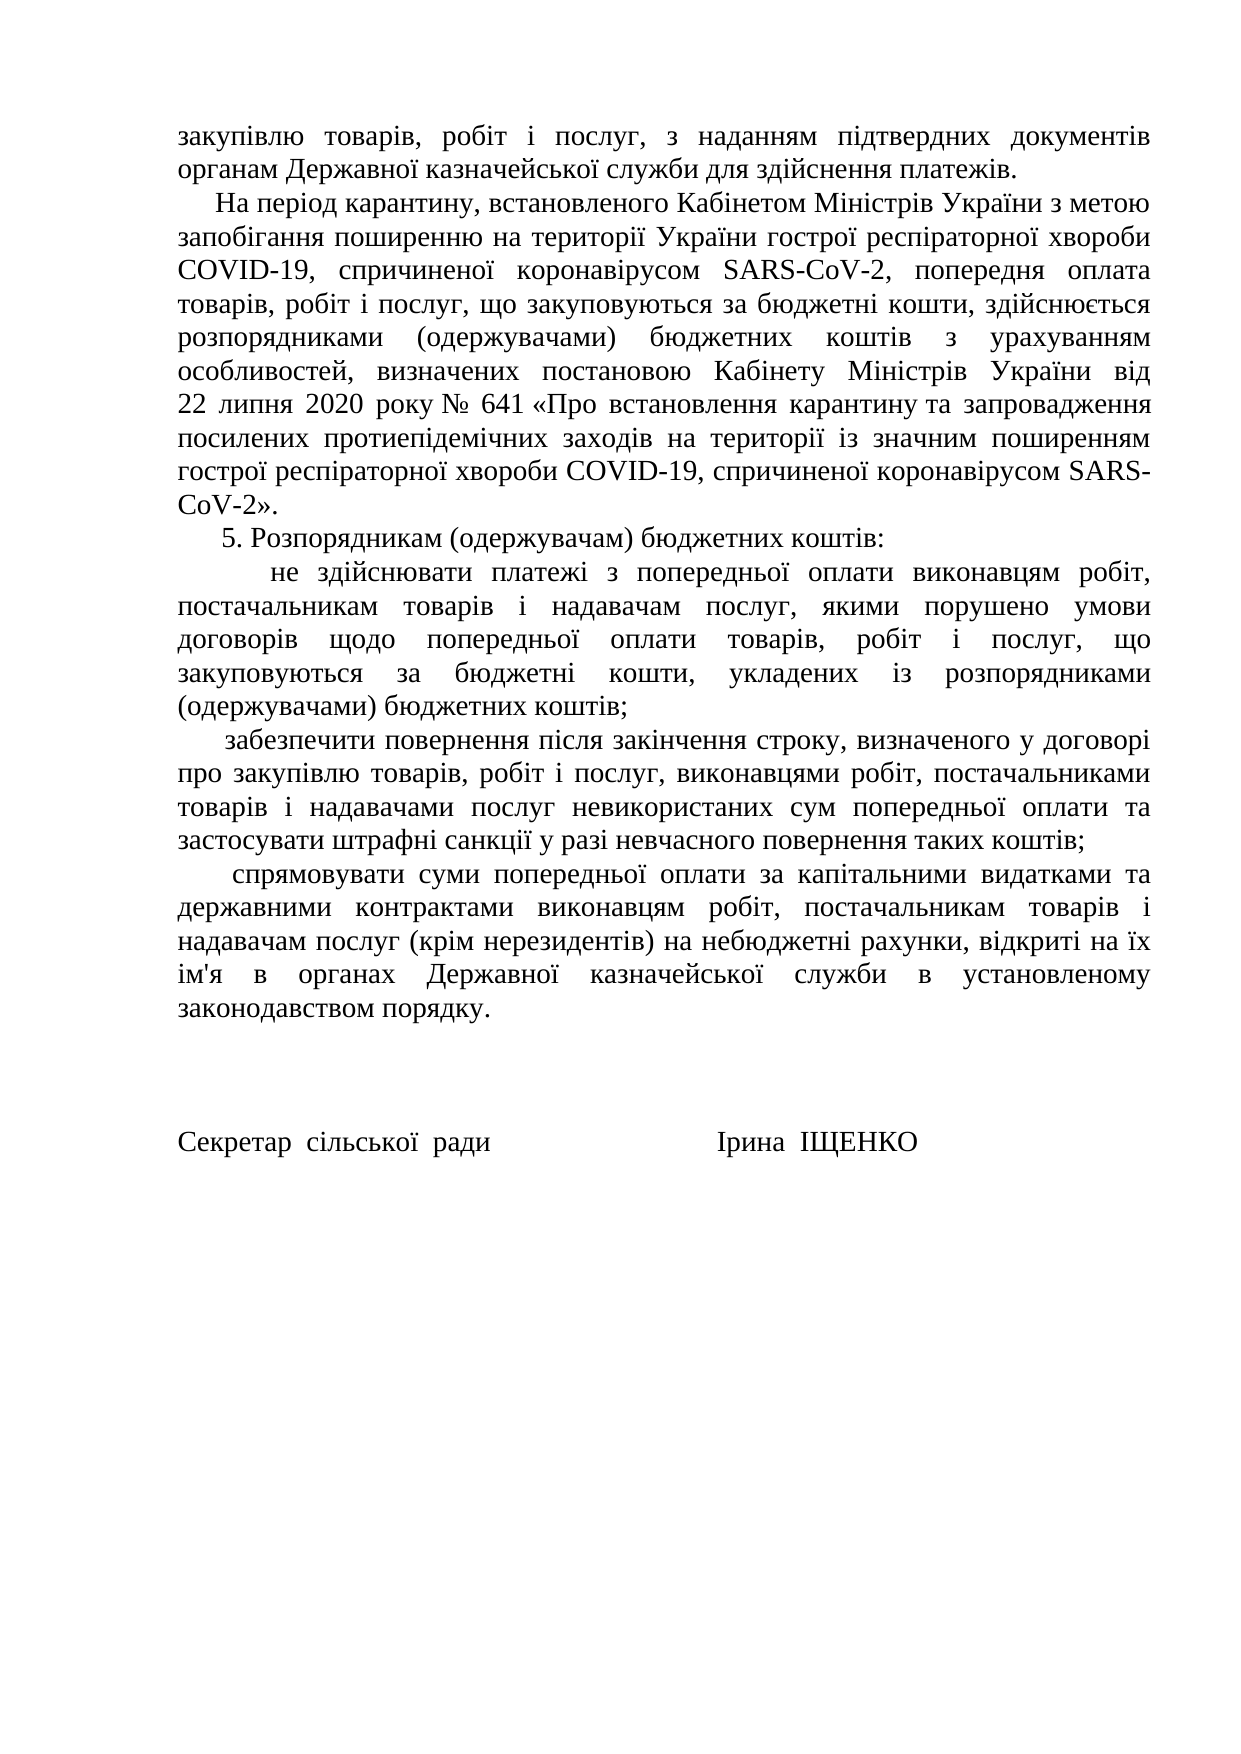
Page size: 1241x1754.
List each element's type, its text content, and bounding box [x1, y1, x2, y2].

text Секретар сільської ради Ірина ІЩЕНКО [177, 1124, 1152, 1158]
text 5. Розпорядникам (одержувачам) бюджетних коштів: [177, 521, 1152, 554]
text не здійснювати платежі з попередньої оплати виконавцям робіт, постачальникам товарів і надавачам послуг, якими порушено умови договорів щодо попередньої оплати товарів, робіт і послуг, що закуповуються за бюджетні кошти, укладених із розпорядниками (одержувачами) бюджетних коштів; [177, 554, 1152, 722]
text На період карантину, встановленого Кабінетом Міністрів України з метою запобігання поширенню на території України гострої респіраторної хвороби COVID-19, спричиненої коронавірусом SARS-CoV-2, попередня оплата товарів, робіт і послуг, що закуповуються за бюджетні кошти, здійснюється розпорядниками (одержувачами) бюджетних коштів з урахуванням особливостей, визначених постановою Кабінету Міністрів України від 22 липня 2020 року № 641 «Про встановлення карантину та запровадження посилених протиепідемічних заходів на території із значним поширенням гострої респіраторної хвороби COVID-19, спричиненої коронавірусом SARS-CoV-2». [177, 185, 1152, 521]
text спрямовувати суми попередньої оплати за капітальними видатками та державними контрактами виконавцям робіт, постачальникам товарів і надавачам послуг (крім нерезидентів) на небюджетні рахунки, відкриті на їх ім'я в органах Державної казначейської служби в установленому законодавством порядку. [177, 856, 1152, 1024]
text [177, 118, 1152, 185]
text забезпечити повернення після закінчення строку, визначеного у договорі про закупівлю товарів, робіт і послуг, виконавцями робіт, постачальниками товарів і надавачами послуг невикористаних сум попередньої оплати та застосувати штрафні санкції у разі невчасного повернення таких коштів; [177, 722, 1152, 856]
